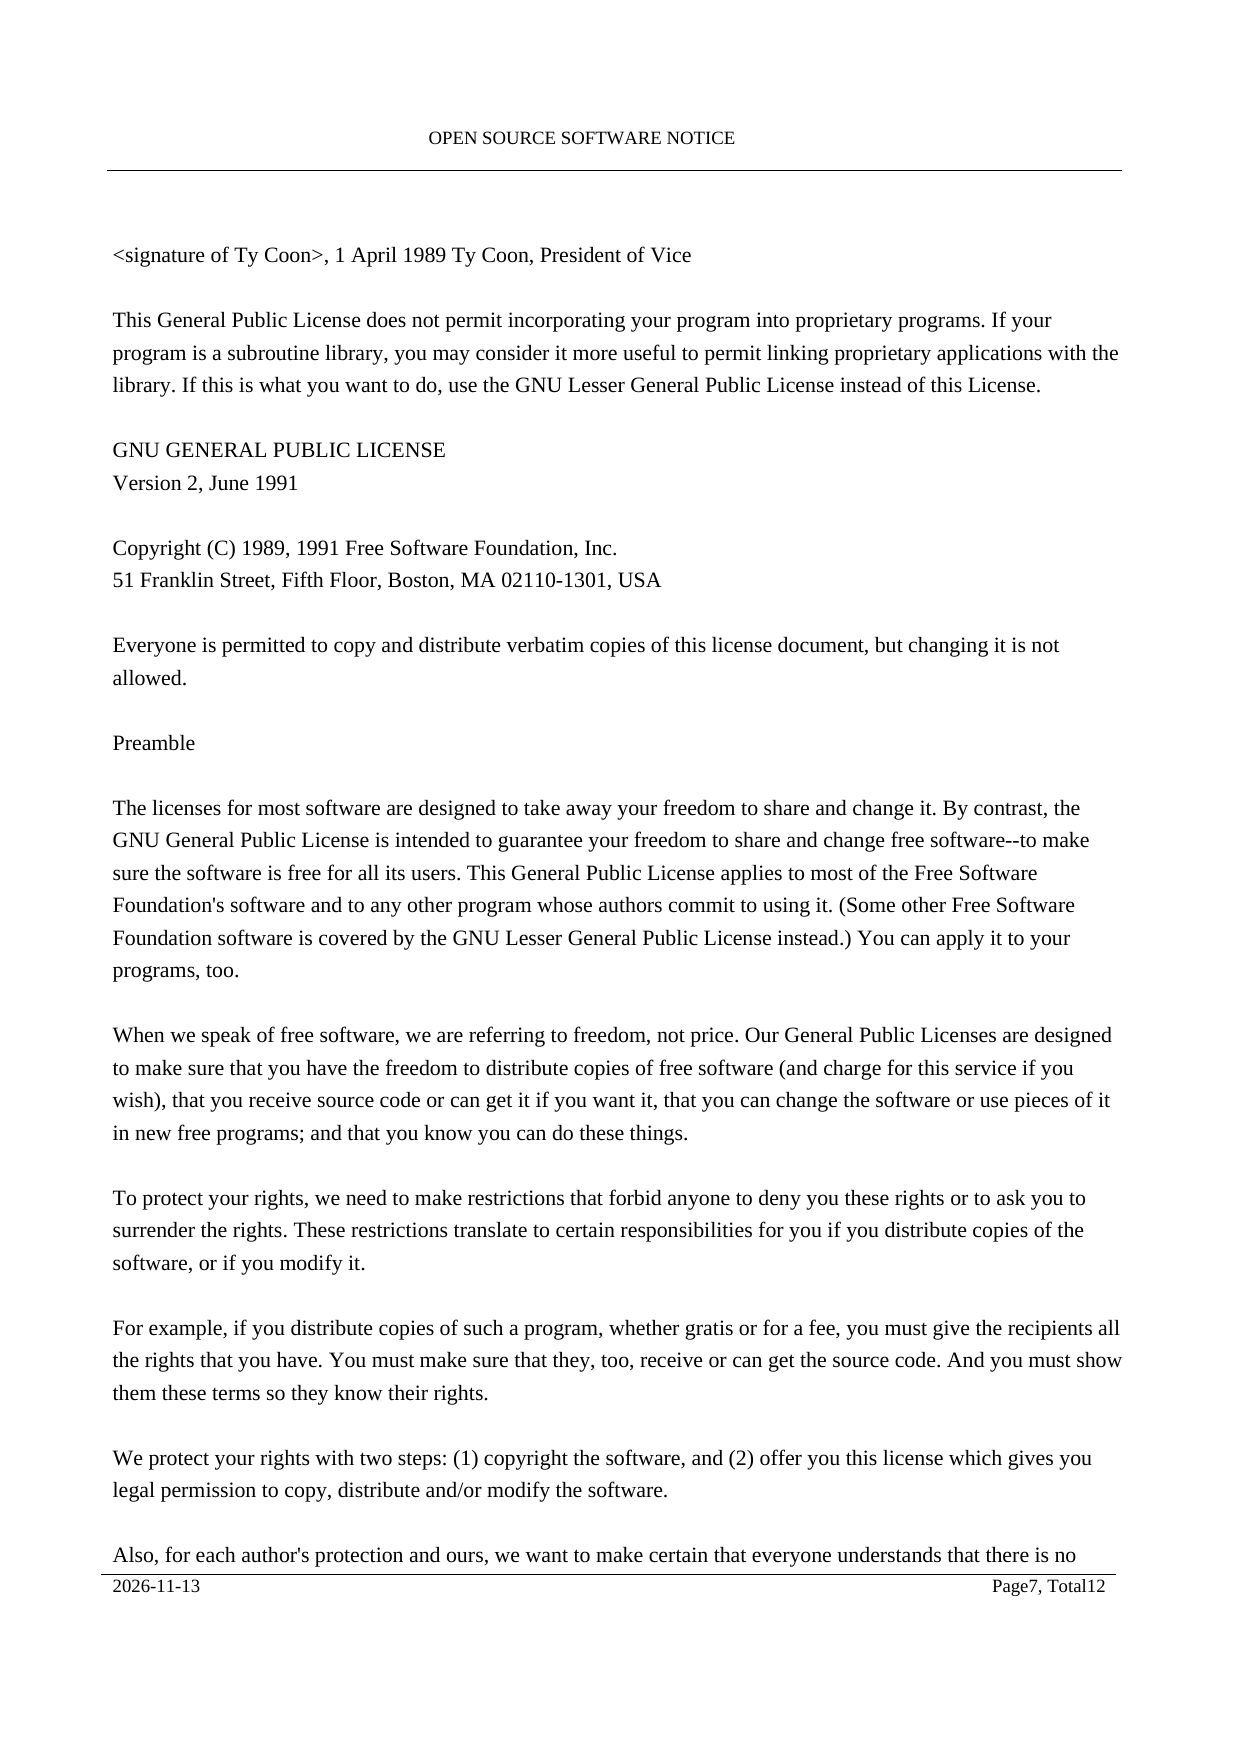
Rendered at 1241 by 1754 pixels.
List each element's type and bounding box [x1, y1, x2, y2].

text [112, 206, 1128, 1571]
